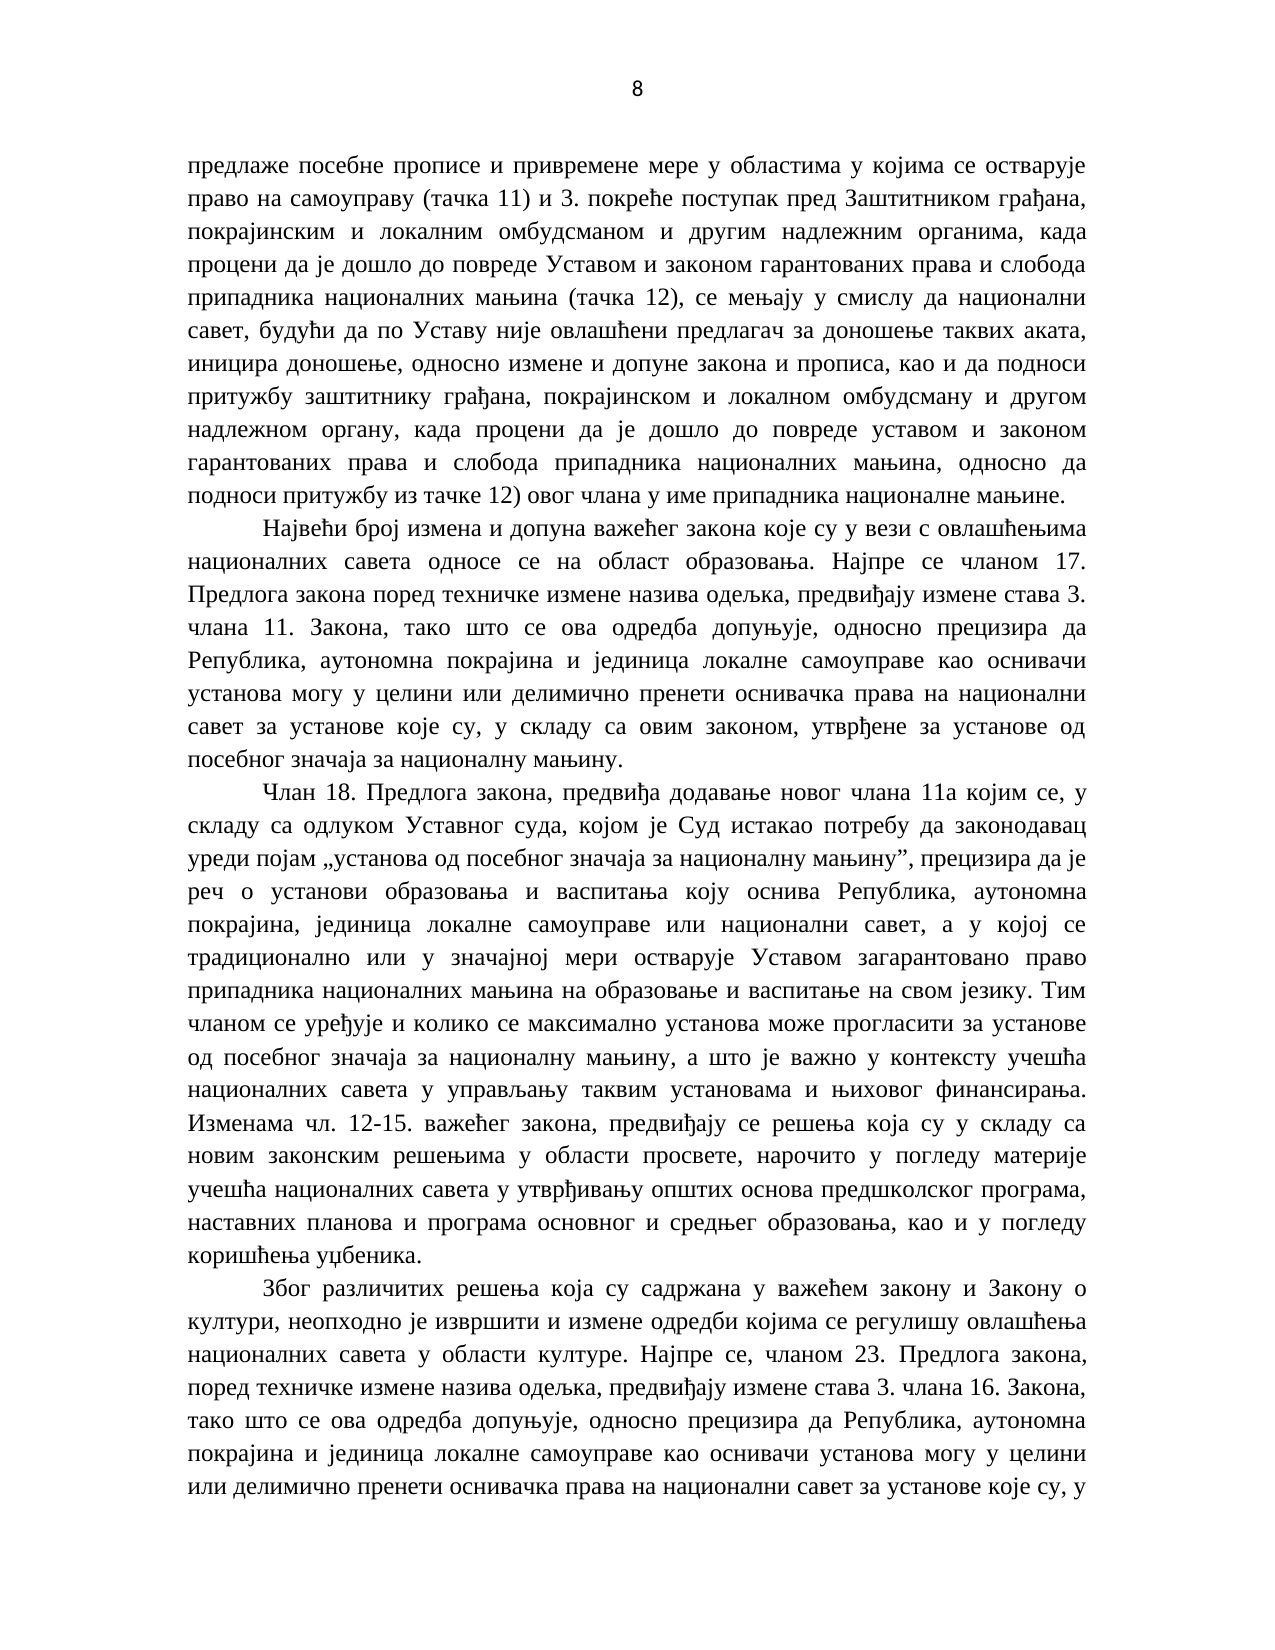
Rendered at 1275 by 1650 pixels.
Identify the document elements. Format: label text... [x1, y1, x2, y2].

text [187, 150, 1087, 509]
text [187, 1273, 1087, 1499]
text Члан 18. Предлога закона, предвиђа додавање новог члана 11а којим се, у складу са одлуком Уставног суда, којом је Суд истакао потребу да законодавац уреди појам „установа од посебног значаја за националну мањину”, прецизира да је реч о установи образовања и васпитања коју оснива Република, аутономна покрајина, јединица локалне самоуправе или национални савет, а у којој се традиционално или у значајној мери остварује Уставом загарантовано право припадника националних мањина на образовање и васпитање на свом језику. Тим чланом се уређује и колико се максимално установа може прогласити за установе од посебног значаја за националну мањину, а што је важно у контексту учешћа националних савета у управљању таквим установама и њиховог финансирања. Изменама чл. 12-15. важећег закона, предвиђају се решења која су у складу са новим законским решењима у области просвете, нарочито у погледу материје учешћа националних савета у утврђивању општих основа предшколског програма, наставних планова и програма основног и средњег образовања, као и у погледу коришћења уџбеника. [187, 777, 1087, 1268]
text Највећи број измена и допуна важећег закона које су у вези с овлашћењима националних савета односе се на област образовања. Најпре се чланом 17. Предлога закона поред техничке измене назива одељка, предвиђају измене става 3. члана 11. Закона, тако што се ова одредба допуњује, односно прецизира да Рeпубликa, aутoнoмнa пoкрajинa и jeдиницa лoкaлнe сaмoупрaвe кao oснивaчи устaнoвa мoгу у цeлини или дeлимичнo прeнeти oснивaчкa прaвa нa нaциoнaлни сaвeт за установе које су, у складу са овим законом, утврђене за установе од посебног значаја за националну мањину. [187, 513, 1087, 773]
